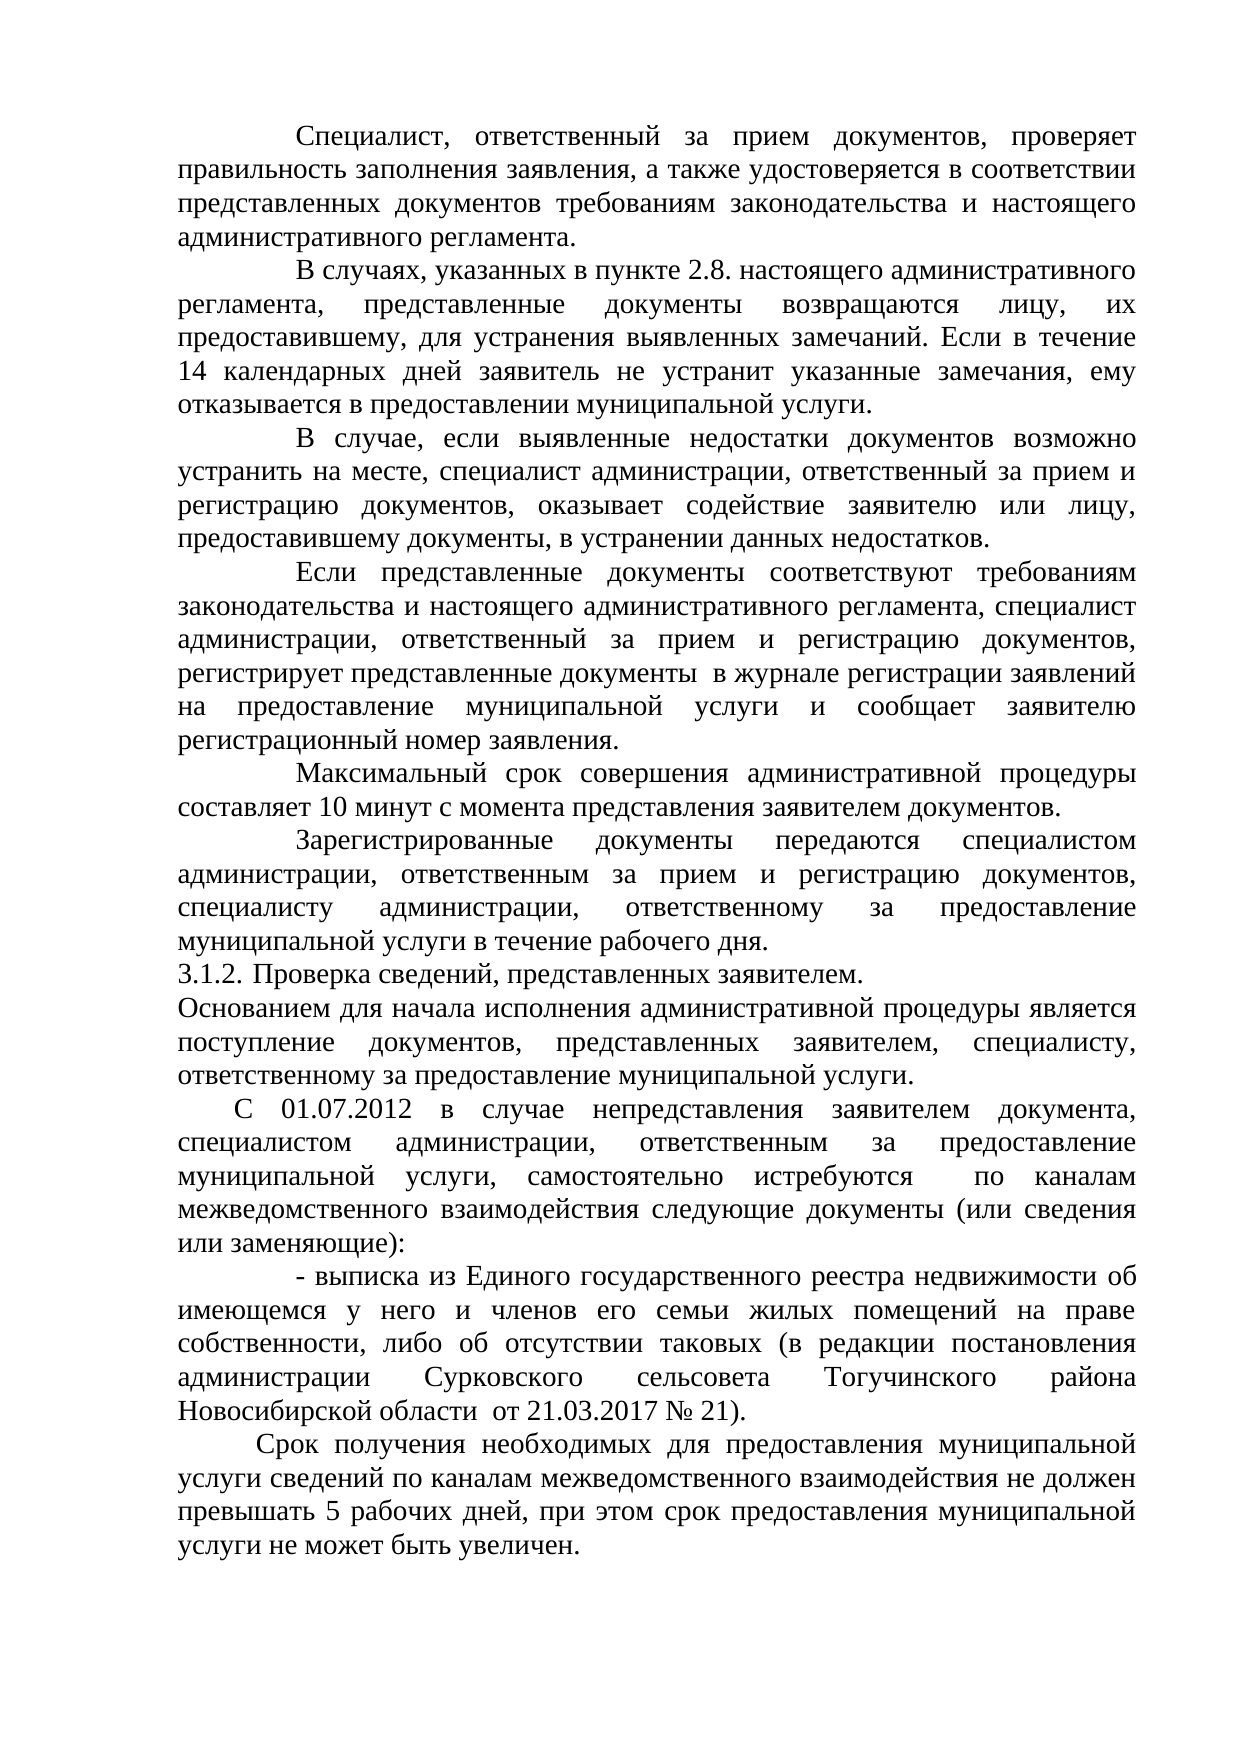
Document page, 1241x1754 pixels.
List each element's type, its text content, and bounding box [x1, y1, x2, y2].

text - выписка из Единого государственного реестра недвижимости об имеющемся у него и членов его семьи жилых помещений на праве собственности, либо об отсутствии таковых (в редакции постановления администрации Сурковского сельсовета Тогучинского района Новосибирской области от 21.03.2017 № 21). [177, 1258, 1137, 1426]
text В случае, если выявленные недостатки документов возможно устранить на месте, специалист администрации, ответственный за прием и регистрацию документов, оказывает содействие заявителю или лицу, предоставившему документы, в устранении данных недостатков. [177, 420, 1137, 554]
text Основанием для начала исполнения административной процедуры является поступление документов, представленных заявителем, специалисту, ответственному за предоставление муниципальной услуги. [177, 990, 1137, 1091]
text Максимальный срок совершения административной процедуры составляет 10 минут с момента представления заявителем документов. [177, 755, 1137, 822]
text Зарегистрированные документы передаются специалистом администрации, ответственным за прием и регистрацию документов, специалисту администрации, ответственному за предоставление муниципальной услуги в течение рабочего дня. [177, 822, 1137, 957]
text Специалист, ответственный за прием документов, проверяет правильность заполнения заявления, а также удостоверяется в соответствии представленных документов требованиям законодательства и настоящего административного регламента. [177, 118, 1137, 252]
text Срок получения необходимых для предоставления муниципальной услуги сведений по каналам межведомственного взаимодействия не должен превышать 5 рабочих дней, при этом срок предоставления муниципальной услуги не может быть увеличен. [177, 1426, 1137, 1560]
text В случаях, указанных в пункте 2.8. настоящего административного регламента, представленные документы возвращаются лицу, их предоставившему, для устранения выявленных замечаний. Если в течение 14 календарных дней заявитель не устранит указанные замечания, ему отказывается в предоставлении муниципальной услуги. [177, 252, 1137, 420]
text С 01.07.2012 в случае непредставления заявителем документа, специалистом администрации, ответственным за предоставление муниципальной услуги, самостоятельно истребуются по каналам межведомственного взаимодействия следующие документы (или сведения или заменяющие): [177, 1091, 1137, 1258]
list Проверка сведений, представленных заявителем. [177, 957, 1137, 990]
text Если представленные документы соответствуют требованиям законодательства и настоящего административного регламента, специалист администрации, ответственный за прием и регистрацию документов, регистрирует представленные документы в журнале регистрации заявлений на предоставление муниципальной услуги и сообщает заявителю регистрационный номер заявления. [177, 554, 1137, 755]
